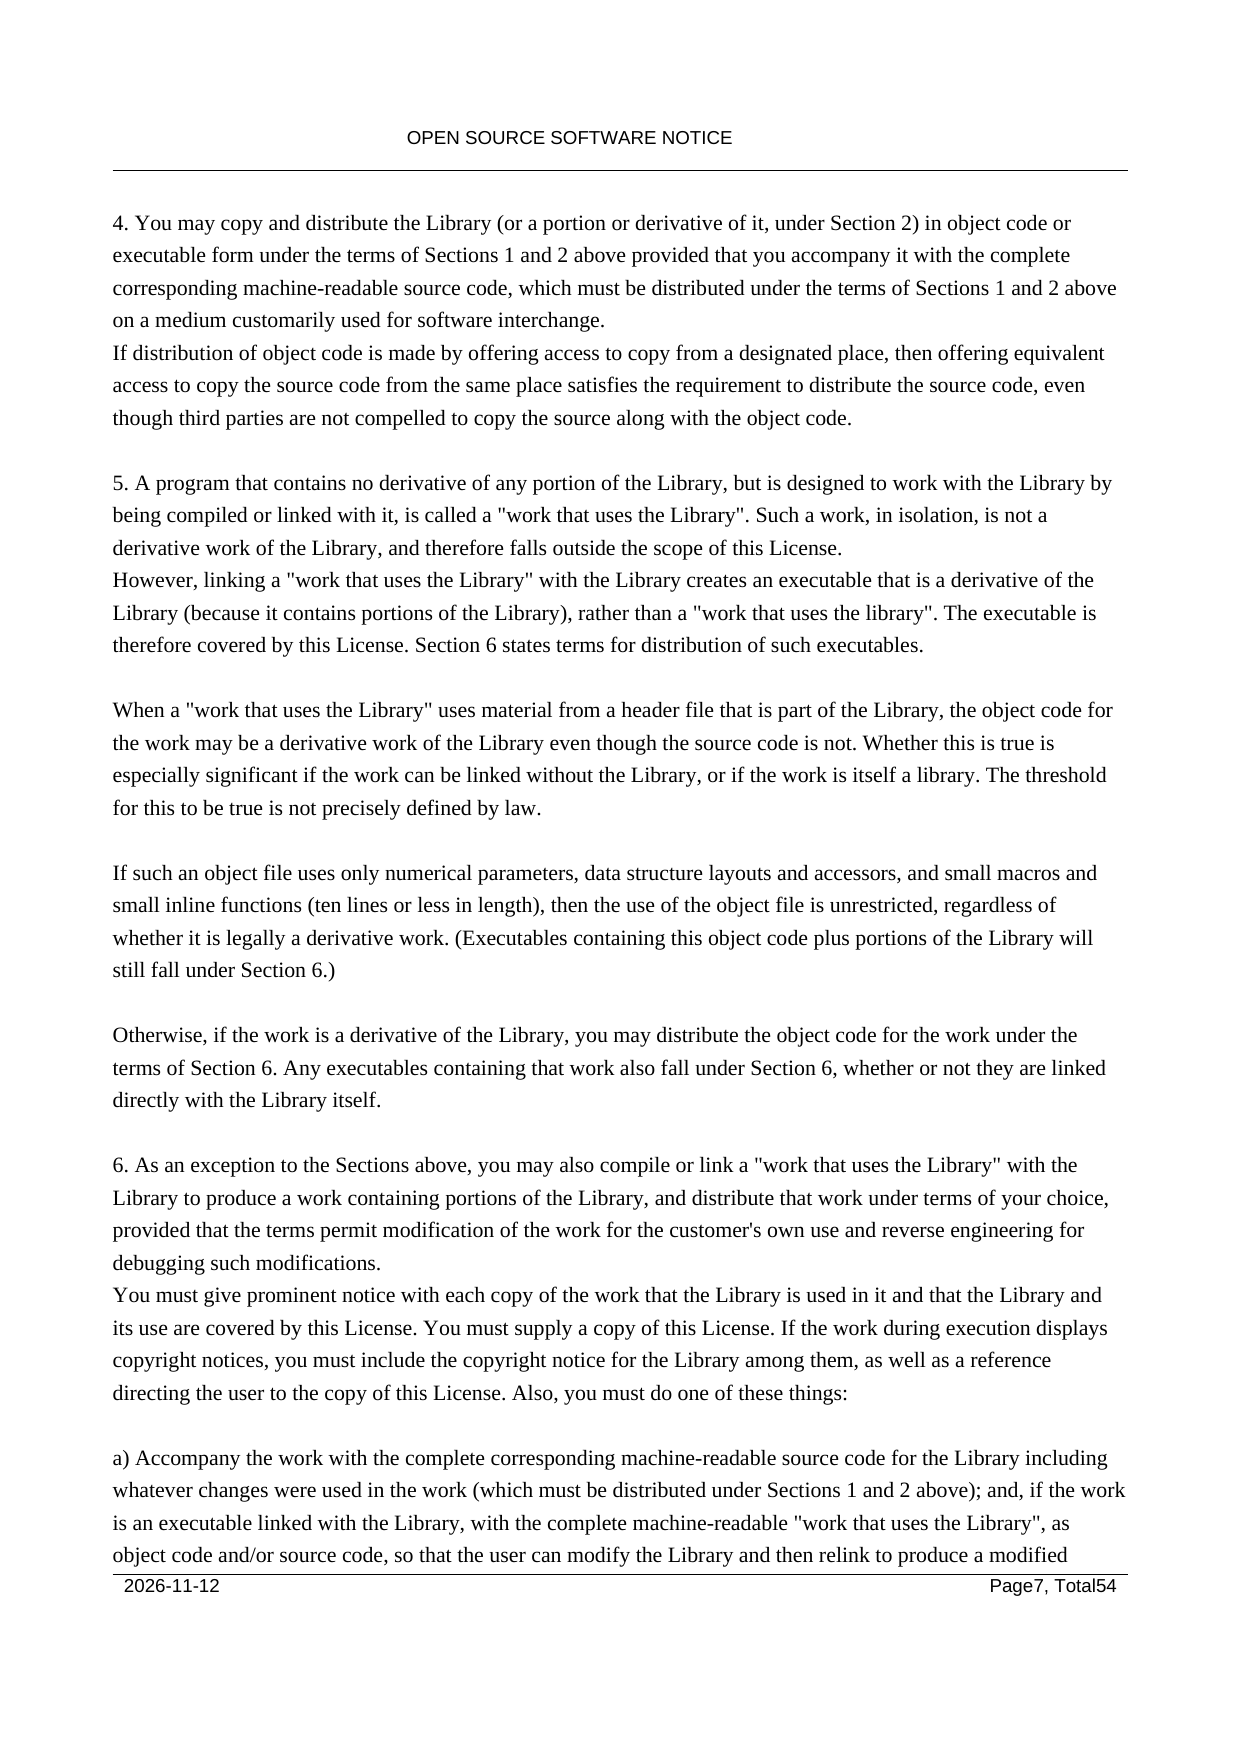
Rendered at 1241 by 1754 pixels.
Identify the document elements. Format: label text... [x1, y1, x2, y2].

text However, linking a "work that uses the Library" with the Library creates an executable that is a derivative of the Library (because it contains portions of the Library), rather than a "work that uses the library". The executable is therefore covered by this License. Section 6 states terms for distribution of such executables. [112, 564, 1128, 661]
text 4. You may copy and distribute the Library (or a portion or derivative of it, under Section 2) in object code or executable form under the terms of Sections 1 and 2 above provided that you accompany it with the complete corresponding machine-readable source code, which must be distributed under the terms of Sections 1 and 2 above on a medium customarily used for software interchange. [112, 206, 1128, 336]
text 5. A program that contains no derivative of any portion of the Library, but is designed to work with the Library by being compiled or linked with it, is called a "work that uses the Library". Such a work, in isolation, is not a derivative work of the Library, and therefore falls outside the scope of this License. [112, 466, 1128, 564]
text If such an object file uses only numerical parameters, data structure layouts and accessors, and small macros and small inline functions (ten lines or less in length), then the use of the object file is unrestricted, regardless of whether it is legally a derivative work. (Executables containing this object code plus portions of the Library will still fall under Section 6.) [112, 856, 1128, 986]
text Otherwise, if the work is a derivative of the Library, you may distribute the object code for the work under the terms of Section 6. Any executables containing that work also fall under Section 6, whether or not they are linked directly with the Library itself. [112, 1019, 1128, 1116]
text You must give prominent notice with each copy of the work that the Library is used in it and that the Library and its use are covered by this License. You must supply a copy of this License. If the work during execution displays copyright notices, you must include the copyright notice for the Library among them, as well as a reference directing the user to the copy of this License. Also, you must do one of these things: [112, 1279, 1128, 1409]
text If distribution of object code is made by offering access to copy from a designated place, then offering equivalent access to copy the source code from the same place satisfies the requirement to distribute the source code, even though third parties are not compelled to copy the source along with the object code. [112, 336, 1128, 434]
text 6. As an exception to the Sections above, you may also compile or link a "work that uses the Library" with the Library to produce a work containing portions of the Library, and distribute that work under terms of your choice, provided that the terms permit modification of the work for the customer's own use and reverse engineering for debugging such modifications. [112, 1149, 1128, 1279]
text When a "work that uses the Library" uses material from a header file that is part of the Library, the object code for the work may be a derivative work of the Library even though the source code is not. Whether this is true is especially significant if the work can be linked without the Library, or if the work is itself a library. The threshold for this to be true is not precisely defined by law. [112, 694, 1128, 824]
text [112, 1441, 1128, 1571]
